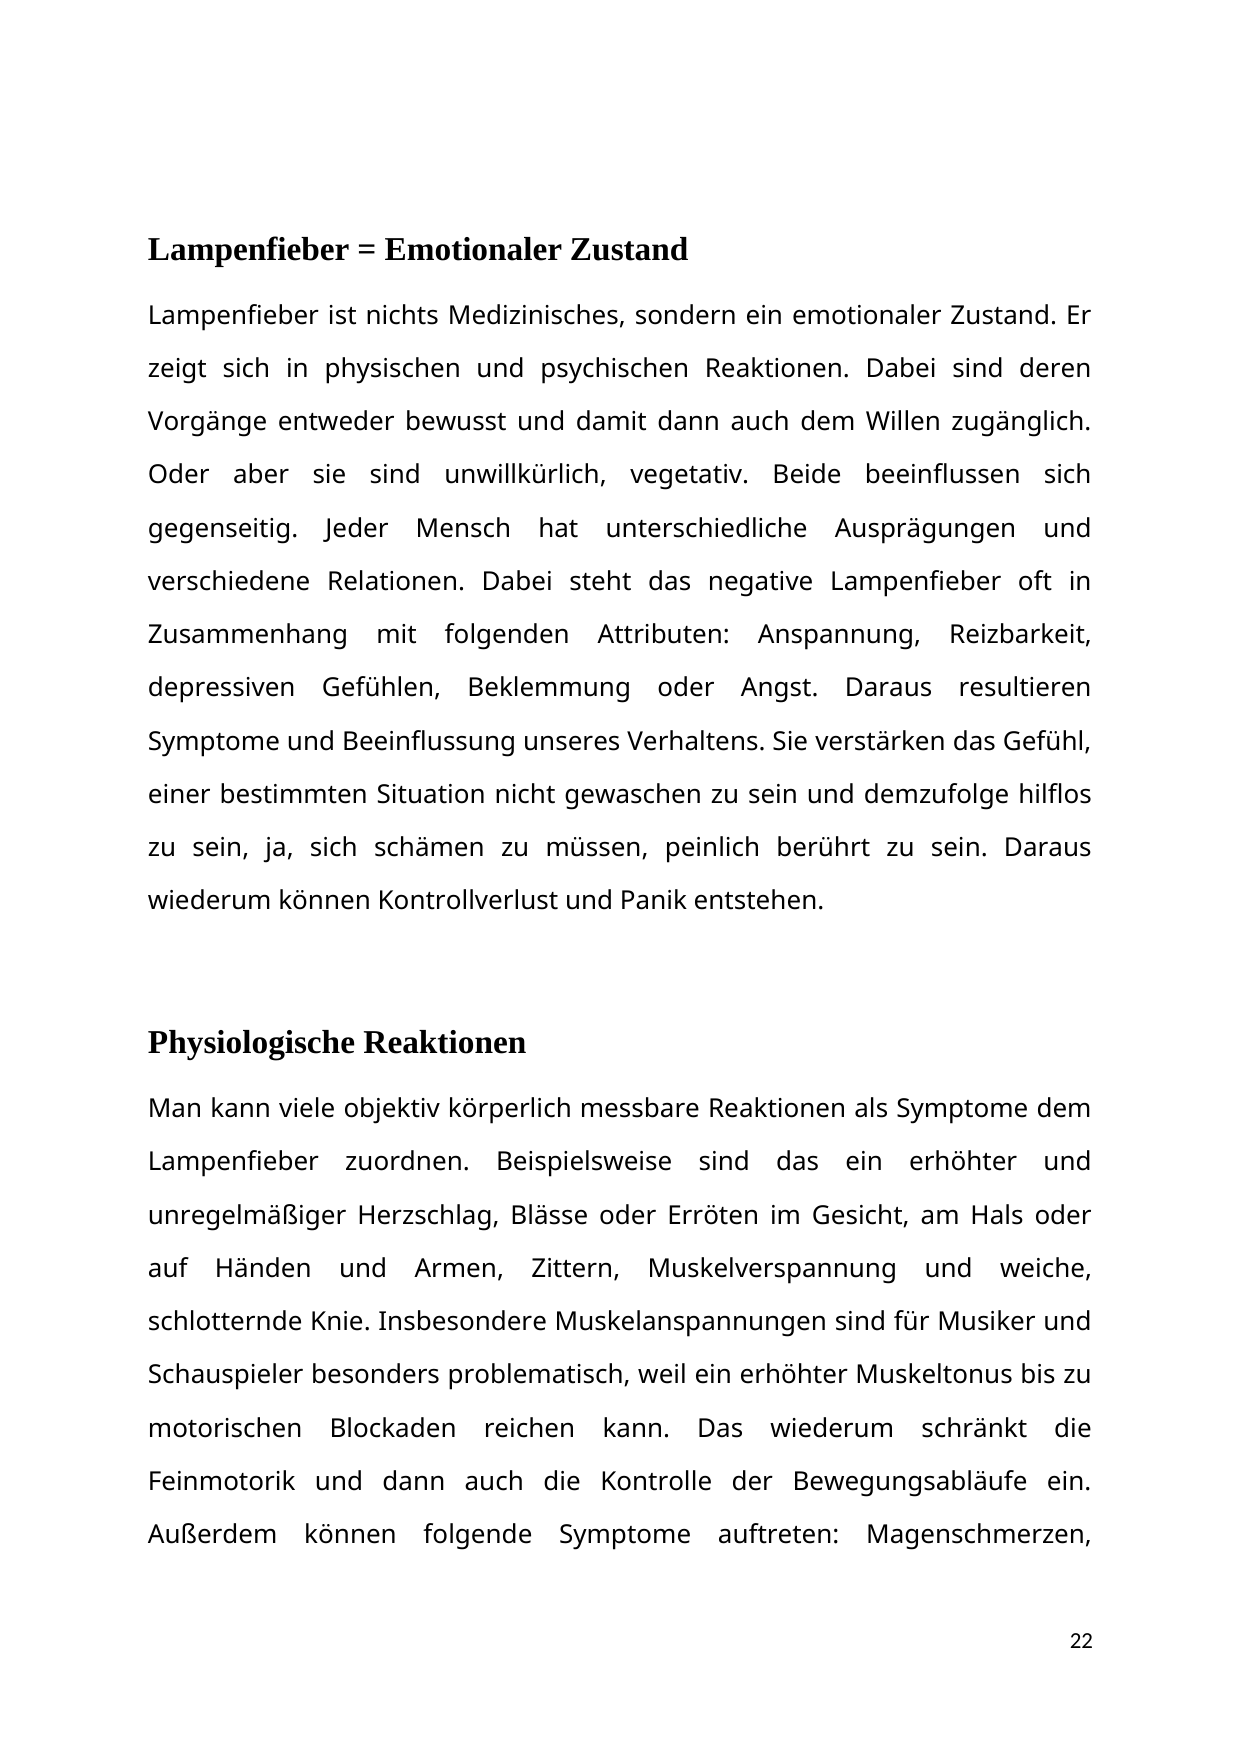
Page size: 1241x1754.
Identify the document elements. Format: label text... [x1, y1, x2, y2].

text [148, 1090, 1093, 1551]
subtitle Lampenfieber = Emotionaler Zustand [148, 229, 1093, 267]
subtitle Physiologische Reaktionen [148, 1022, 1093, 1061]
text Lampenfieber ist nichts Medizinisches, sondern ein emotionaler Zustand. Er zeigt sich in physischen und psychischen Reaktionen. Dabei sind deren Vorgänge entweder bewusst und damit dann auch dem Willen zugänglich. Oder aber sie sind unwillkürlich, vegetativ. Beide beeinflussen sich gegenseitig. Jeder Mensch hat unterschiedliche Ausprägungen und verschiedene Relationen. Dabei steht das negative Lampenfieber oft in Zusammenhang mit folgenden Attributen: Anspannung, Reizbarkeit, depressiven Gefühlen, Beklemmung oder Angst. Daraus resultieren Symptome und Beeinflussung unseres Verhaltens. Sie verstärken das Gefühl, einer bestimmten Situation nicht gewaschen zu sein und demzufolge hilflos zu sein, ja, sich schämen zu müssen, peinlich berührt zu sein. Daraus wiederum können Kontrollverlust und Panik entstehen. [148, 296, 1093, 917]
